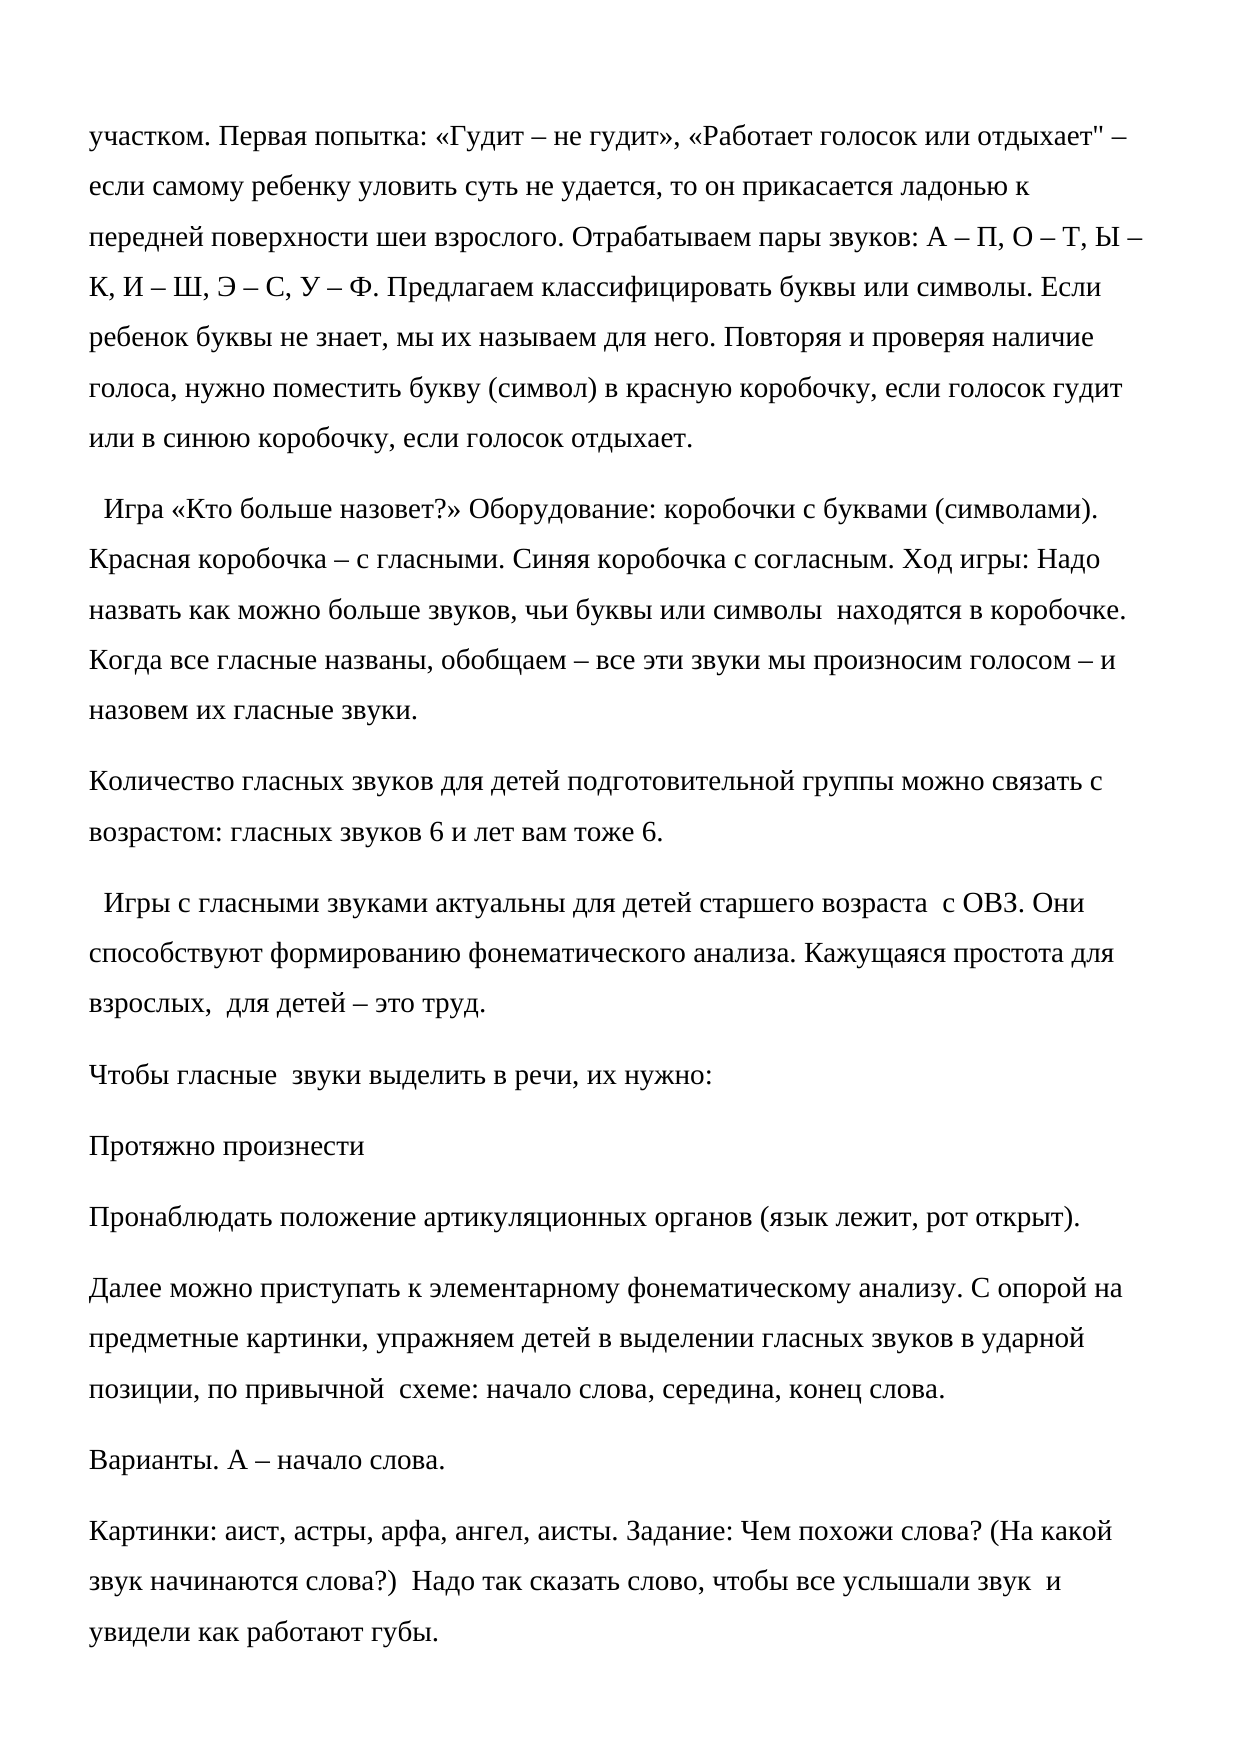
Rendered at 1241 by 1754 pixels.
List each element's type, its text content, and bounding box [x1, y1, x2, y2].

text Далее можно приступать к элементарному фонематическому анализу. С опорой на предметные картинки, упражняем детей в выделении гласных звуков в ударной позиции, по привычной схеме: начало слова, середина, конец слова. [89, 1270, 1152, 1404]
text Варианты. А – начало слова. [89, 1442, 1152, 1476]
text Игры с гласными звуками актуальны для детей старшего возраста с ОВЗ. Они способствуют формированию фонематического анализа. Кажущаяся простота для взрослых, для детей – это труд. [89, 885, 1152, 1019]
text Количество гласных звуков для детей подготовительной группы можно связать с возрастом: гласных звуков 6 и лет вам тоже 6. [89, 763, 1152, 847]
text Игра «Кто больше назовет?» Оборудование: коробочки с буквами (символами). Красная коробочка – с гласными. Синяя коробочка с согласным. Ход игры: Надо назвать как можно больше звуков, чьи буквы или символы находятся в коробочке. Когда все гласные названы, обобщаем – все эти звуки мы произносим голосом – и назовем их гласные звуки. [89, 491, 1152, 726]
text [89, 118, 1152, 453]
text Картинки: аист, астры, арфа, ангел, аисты. Задание: Чем похожи слова? (На какой звук начинаются слова?) Надо так сказать слово, чтобы все услышали звук и увидели как работают губы. [89, 1513, 1152, 1647]
text Пронаблюдать положение артикуляционных органов (язык лежит, рот открыт). [89, 1199, 1152, 1233]
text Протяжно произнести [89, 1128, 1152, 1161]
text Чтобы гласные звуки выделить в речи, их нужно: [89, 1057, 1152, 1090]
